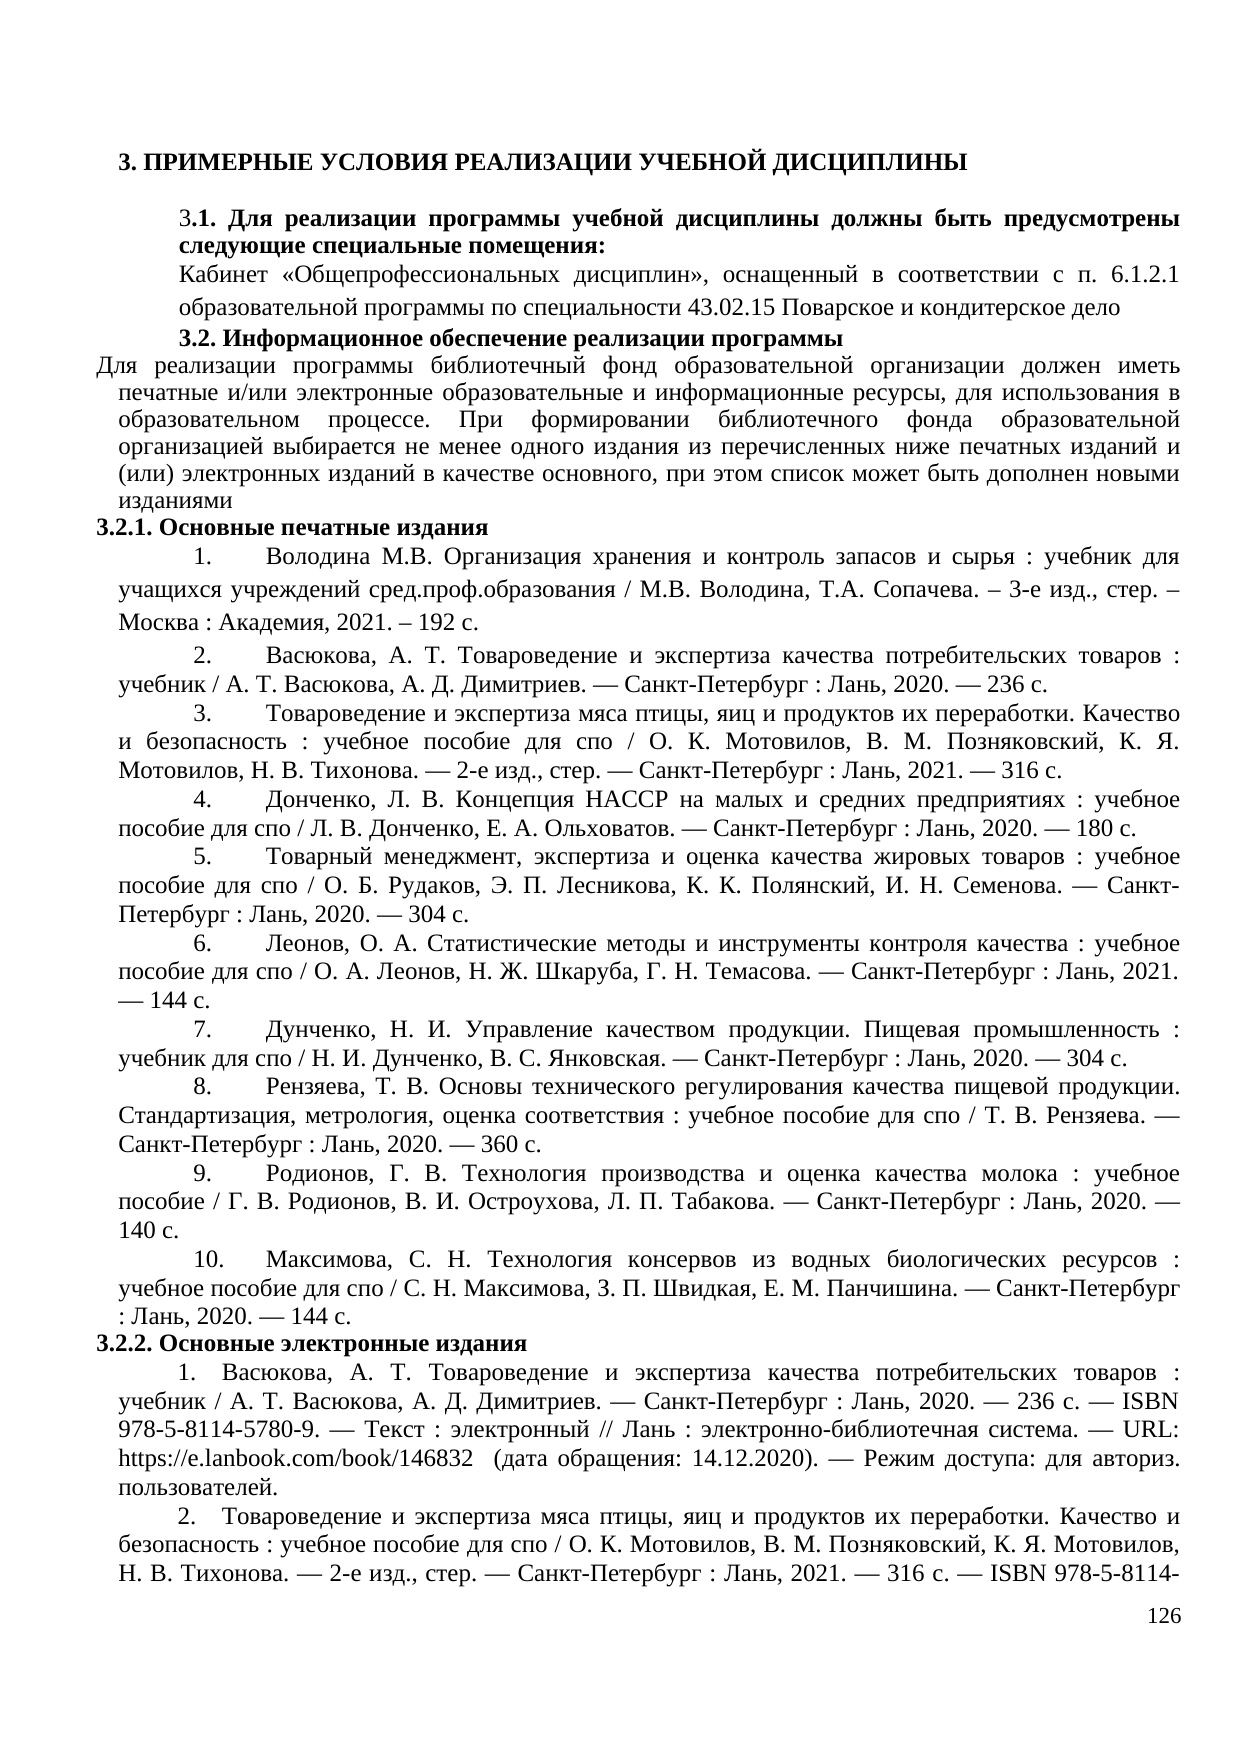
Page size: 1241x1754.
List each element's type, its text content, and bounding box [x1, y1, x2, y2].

text Для реализации программы библиотечный фонд образовательной организации должен иметь печатные и/или электронные образовательные и информационные ресурсы, для использования в образовательном процессе. При формировании библиотечного фонда образовательной организацией выбирается не менее одного издания из перечисленных ниже печатных изданий и (или) электронных изданий в качестве основного, при этом список может быть дополнен новыми изданиями [96, 352, 1181, 514]
list Товароведение и экспертиза мяса птицы, яиц и продуктов их переработки. Качество и безопасность : учебное пособие для спо / О. К. Мотовилов, В. М. Позняковский, К. Я. Мотовилов, Н. В. Тихонова. — 2-е изд., стер. — Санкт-Петербург : Лань, 2021. — 316 с. [118, 698, 1181, 784]
text 3.1. Для реализации программы учебной дисциплины должны быть предусмотрены следующие специальные помещения: [178, 205, 1181, 259]
list Васюкова, А. Т. Товароведение и экспертиза качества потребительских товаров : учебник / А. Т. Васюкова, А. Д. Димитриев. — Санкт-Петербург : Лань, 2020. — 236 с. [118, 640, 1181, 698]
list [118, 1501, 1181, 1587]
list Донченко, Л. В. Концепция НАССР на малых и средних предприятиях : учебное пособие для спо / Л. В. Донченко, Е. А. Ольховатов. — Санкт-Петербург : Лань, 2020. — 180 с. [118, 784, 1181, 841]
list Дунченко, Н. И. Управление качеством продукции. Пищевая промышленность : учебник для спо / Н. И. Дунченко, В. С. Янковская. — Санкт-Петербург : Лань, 2020. — 304 с. [118, 1014, 1181, 1071]
list Рензяева, Т. В. Основы технического регулирования качества пищевой продукции. Стандартизация, метрология, оценка соответствия : учебное пособие для спо / Т. В. Рензяева. — Санкт-Петербург : Лань, 2020. — 360 с. [118, 1071, 1181, 1158]
text 3.2. Информационное обеспечение реализации программы [178, 325, 1181, 352]
list Васюкова, А. Т. Товароведение и экспертиза качества потребительских товаров : учебник / А. Т. Васюкова, А. Д. Димитриев. — Санкт-Петербург : Лань, 2020. — 236 с. — ISBN 978-5-8114-5780-9. — Текст : электронный // Лань : электронно-библиотечная система. — URL: https://e.lanbook.com/book/146832 (дата обращения: 14.12.2020). — Режим доступа: для авториз. пользователей. [118, 1357, 1181, 1501]
text 3.2.1. Основные печатные издания [96, 514, 1181, 541]
text 3.2.2. Основные электронные издания [96, 1330, 1181, 1357]
list Максимова, С. Н. Технология консервов из водных биологических ресурсов : учебное пособие для спо / С. Н. Максимова, З. П. Швидкая, Е. М. Панчишина. — Санкт-Петербург : Лань, 2020. — 144 с. [118, 1244, 1181, 1330]
list Товарный менеджмент, экспертиза и оценка качества жировых товаров : учебное пособие для спо / О. Б. Рудаков, Э. П. Лесникова, К. К. Полянский, И. Н. Семенова. — Санкт-Петербург : Лань, 2020. — 304 с. [118, 841, 1181, 928]
text Кабинет «Общепрофессиональных дисциплин», оснащенный в соответствии с п. 6.1.2.1 образовательной программы по специальности 43.02.15 Поварское и кондитерское дело [178, 259, 1181, 321]
list Родионов, Г. В. Технология производства и оценка качества молока : учебное пособие / Г. В. Родионов, В. И. Остроухова, Л. П. Табакова. — Санкт-Петербург : Лань, 2020. — 140 с. [118, 1158, 1181, 1244]
list Володина М.В. Организация хранения и контроль запасов и сырья : учебник для учащихся учреждений сред.проф.образования / М.В. Володина, Т.А. Сопачева. – 3-е изд., стер. – Москва : Академия, 2021. – 192 с. [118, 541, 1181, 636]
list Леонов, О. А. Статистические методы и инструменты контроля качества : учебное пособие для спо / О. А. Леонов, Н. Ж. Шкаруба, Г. Н. Темасова. — Санкт-Петербург : Лань, 2021. — 144 с. [118, 928, 1181, 1014]
text 3. ПРИМЕРНЫЕ УСЛОВИЯ РЕАЛИЗАЦИИ УЧЕБНОЙ ДИСЦИПЛИНЫ [118, 147, 1181, 176]
